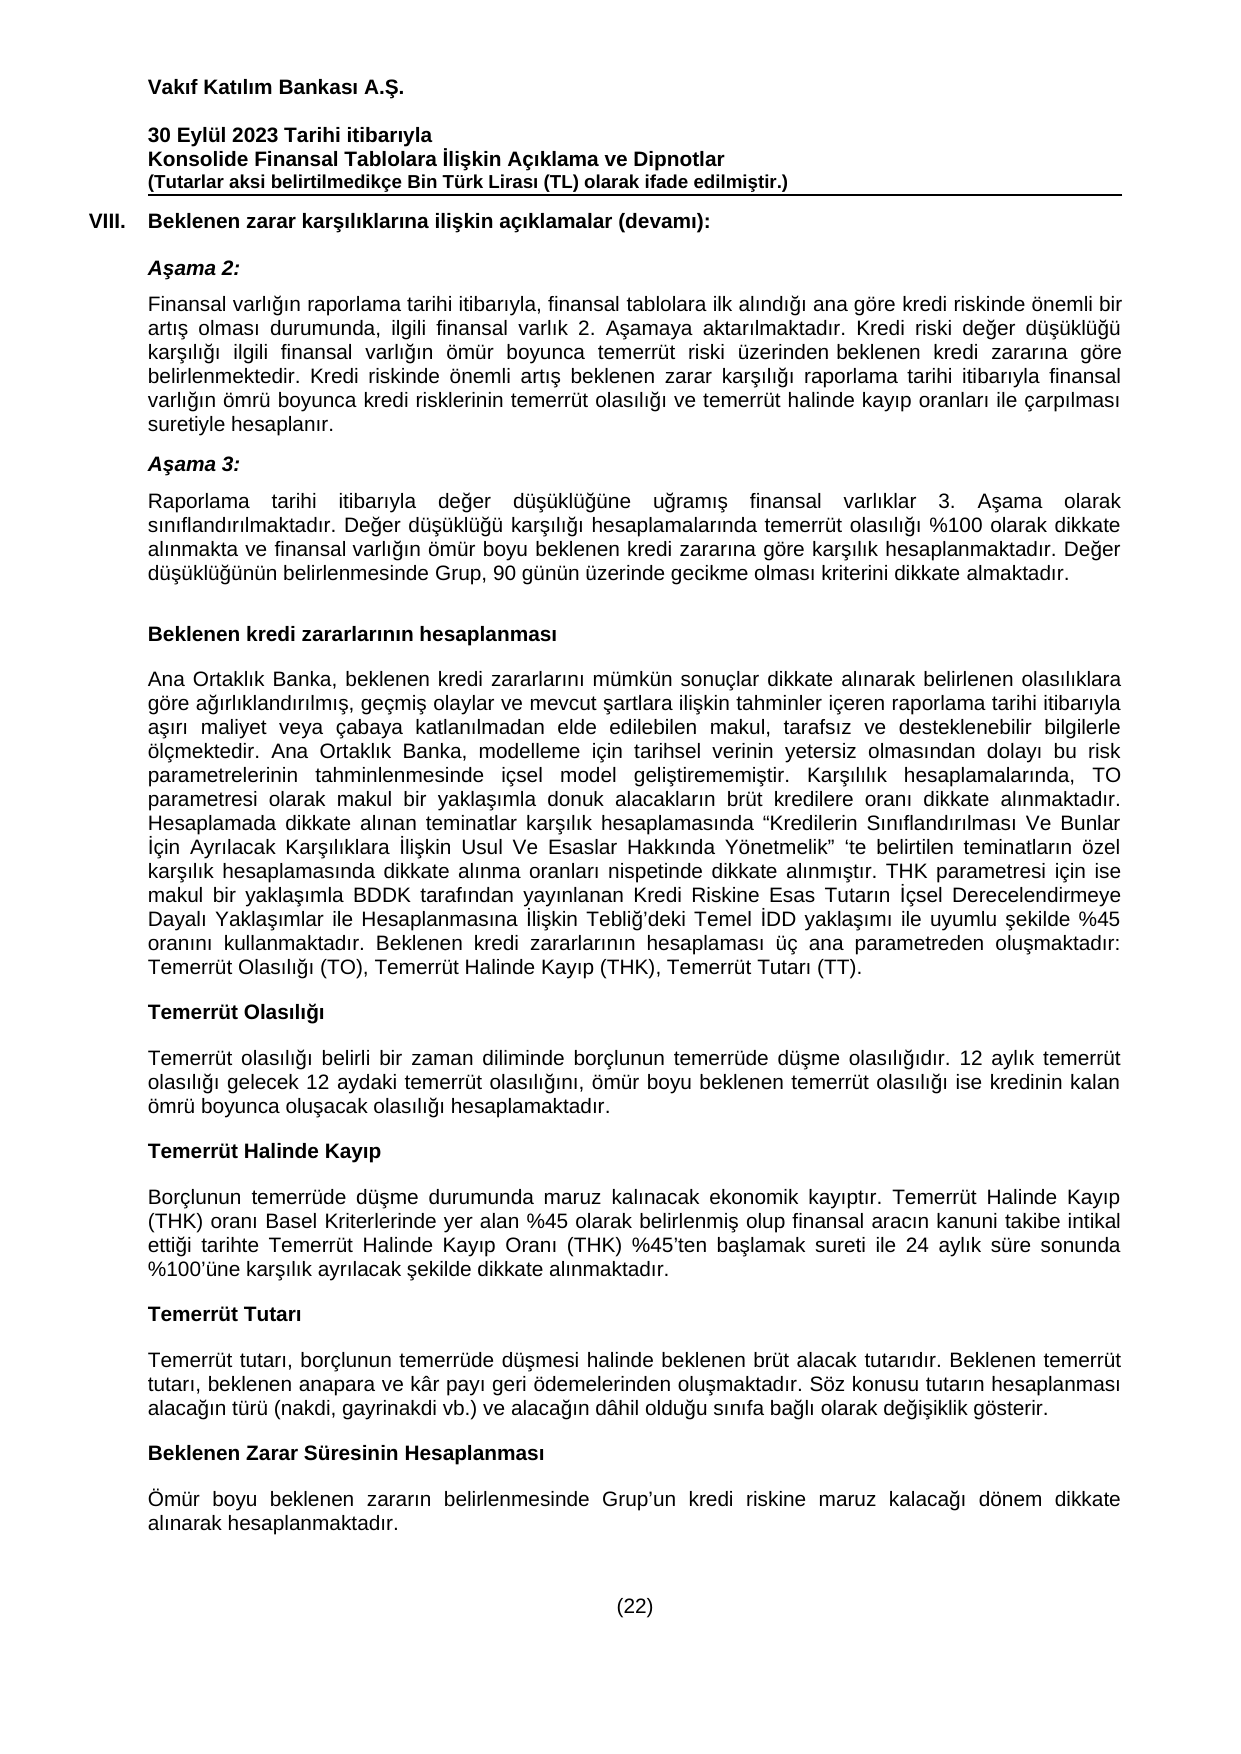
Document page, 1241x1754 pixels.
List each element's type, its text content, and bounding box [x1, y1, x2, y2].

text Aşama 2: [148, 255, 1122, 279]
text Temerrüt olasılığı belirli bir zaman diliminde borçlunun temerrüde düşme olasılığıdır. 12 aylık temerrüt olasılığı gelecek 12 aydaki temerrüt olasılığını, ömür boyu beklenen temerrüt olasılığı ise kredinin kalan ömrü boyunca oluşacak olasılığı hesaplamaktadır. [148, 1046, 1122, 1117]
text Ömür boyu beklenen zararın belirlenmesinde Grup’un kredi riskine maruz kalacağı dönem dikkate alınarak hesaplanmaktadır. [148, 1486, 1122, 1534]
text Finansal varlığın raporlama tarihi itibarıyla, finansal tablolara ilk alındığı ana göre kredi riskinde önemli bir artış olması durumunda, ilgili finansal varlık 2. Aşamaya aktarılmaktadır. Kredi riski değer düşüklüğü karşılığı ilgili finansal varlığın ömür boyunca temerrüt riski üzerinden beklenen kredi zararına göre belirlenmektedir. Kredi riskinde önemli artış beklenen zarar karşılığı raporlama tarihi itibarıyla finansal varlığın ömrü boyunca kredi risklerinin temerrüt olasılığı ve temerrüt halinde kayıp oranları ile çarpılması suretiyle hesaplanır. [148, 292, 1122, 436]
text Temerrüt Tutarı [148, 1302, 1122, 1326]
text Borçlunun temerrüde düşme durumunda maruz kalınacak ekonomik kayıptır. Temerrüt Halinde Kayıp (THK) oranı Basel Kriterlerinde yer alan %45 olarak belirlenmiş olup finansal aracın kanuni takibe intikal ettiği tarihte Temerrüt Halinde Kayıp Oranı (THK) %45’ten başlamak sureti ile 24 aylık süre sonunda %100’üne karşılık ayrılacak şekilde dikkate alınmaktadır. [148, 1184, 1122, 1280]
text Beklenen kredi zararlarının hesaplanması [148, 621, 1122, 645]
text VIII. Beklenen zarar karşılıklarına ilişkin açıklamalar (devamı): [89, 210, 1082, 233]
text Aşama 3: [148, 452, 1122, 476]
text Temerrüt Halinde Kayıp [148, 1139, 1122, 1163]
text Raporlama tarihi itibarıyla değer düşüklüğüne uğramış finansal varlıklar 3. Aşama olarak sınıflandırılmaktadır. Değer düşüklüğü karşılığı hesaplamalarında temerrüt olasılığı %100 olarak dikkate alınmakta ve finansal varlığın ömür boyu beklenen kredi zararına göre karşılık hesaplanmaktadır. Değer düşüklüğünün belirlenmesinde Grup, 90 günün üzerinde gecikme olması kriterini dikkate almaktadır. [148, 489, 1122, 584]
text Beklenen Zarar Süresinin Hesaplanması [148, 1441, 1122, 1465]
text Temerrüt Olasılığı [148, 1000, 1122, 1024]
text Temerrüt tutarı, borçlunun temerrüde düşmesi halinde beklenen brüt alacak tutarıdır. Beklenen temerrüt tutarı, beklenen anapara ve kâr payı geri ödemelerinden oluşmaktadır. Söz konusu tutarın hesaplanması alacağın türü (nakdi, gayrinakdi vb.) ve alacağın dâhil olduğu sınıfa bağlı olarak değişiklik gösterir. [148, 1347, 1122, 1419]
text Ana Ortaklık Banka, beklenen kredi zararlarını mümkün sonuçlar dikkate alınarak belirlenen olasılıklara göre ağırlıklandırılmış, geçmiş olaylar ve mevcut şartlara ilişkin tahminler içeren raporlama tarihi itibarıyla aşırı maliyet veya çabaya katlanılmadan elde edilebilen makul, tarafsız ve desteklenebilir bilgilerle ölçmektedir. Ana Ortaklık Banka, modelleme için tarihsel verinin yetersiz olmasından dolayı bu risk parametrelerinin tahminlenmesinde içsel model geliştirememiştir. Karşılılık hesaplamalarında, TO parametresi olarak makul bir yaklaşımla donuk alacakların brüt kredilere oranı dikkate alınmaktadır. Hesaplamada dikkate alınan teminatlar karşılık hesaplamasında “Kredilerin Sınıflandırılması Ve Bunlar İçin Ayrılacak Karşılıklara İlişkin Usul Ve Esaslar Hakkında Yönetmelik” ‘te belirtilen teminatların özel karşılık hesaplamasında dikkate alınma oranları nispetinde dikkate alınmıştır. THK parametresi için ise makul bir yaklaşımla BDDK tarafından yayınlanan Kredi Riskine Esas Tutarın İçsel Derecelendirmeye Dayalı Yaklaşımlar ile Hesaplanmasına İlişkin Tebliğ’deki Temel İDD yaklaşımı ile uyumlu şekilde %45 oranını kullanmaktadır. Beklenen kredi zararlarının hesaplaması üç ana parametreden oluşmaktadır: Temerrüt Olasılığı (TO), Temerrüt Halinde Kayıp (THK), Temerrüt Tutarı (TT). [148, 667, 1122, 978]
